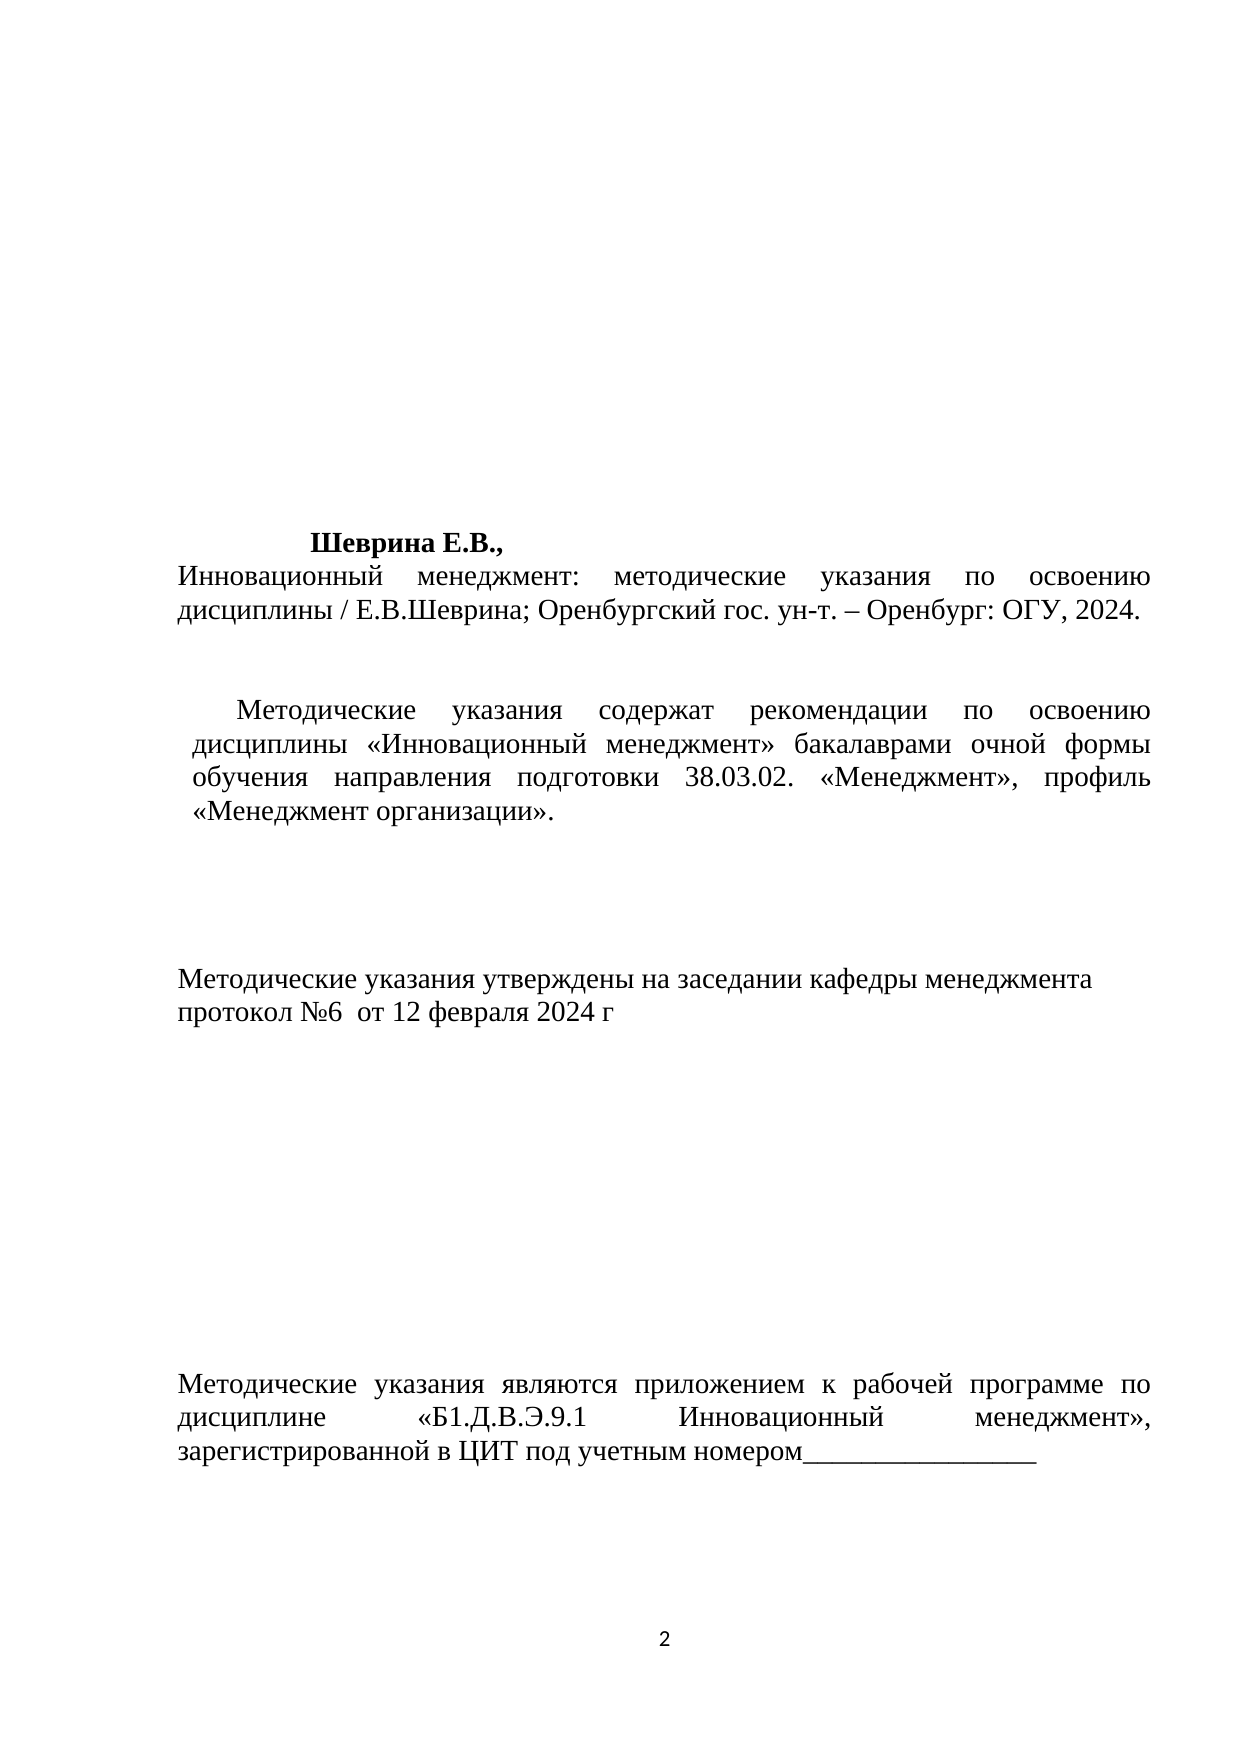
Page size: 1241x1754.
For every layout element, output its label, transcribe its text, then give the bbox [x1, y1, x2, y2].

text Инновационный менеджмент: методические указания по освоению дисциплины / Е.В.Шеврина; Оренбургский гос. ун-т. – Оренбург: ОГУ, 2024. [177, 558, 1152, 625]
text Методические указания являются приложением к рабочей программе по дисциплине «Б1.Д.В.Э.9.1 Инновационный менеджмент», зарегистрированной в ЦИТ под учетным номером________________ [177, 1366, 1152, 1467]
text Шеврина Е.В., [192, 525, 1152, 558]
text Методические указания содержат рекомендации по освоению дисциплины «Инновационный менеджмент» бакалаврами очной формы обучения направления подготовки 38.03.02. «Менеджмент», профиль «Менеджмент организации». [192, 692, 1152, 827]
text Методические указания утверждены на заседании кафедры менеджмента протокол №6 от 12 февраля 2024 г [177, 961, 1152, 1028]
